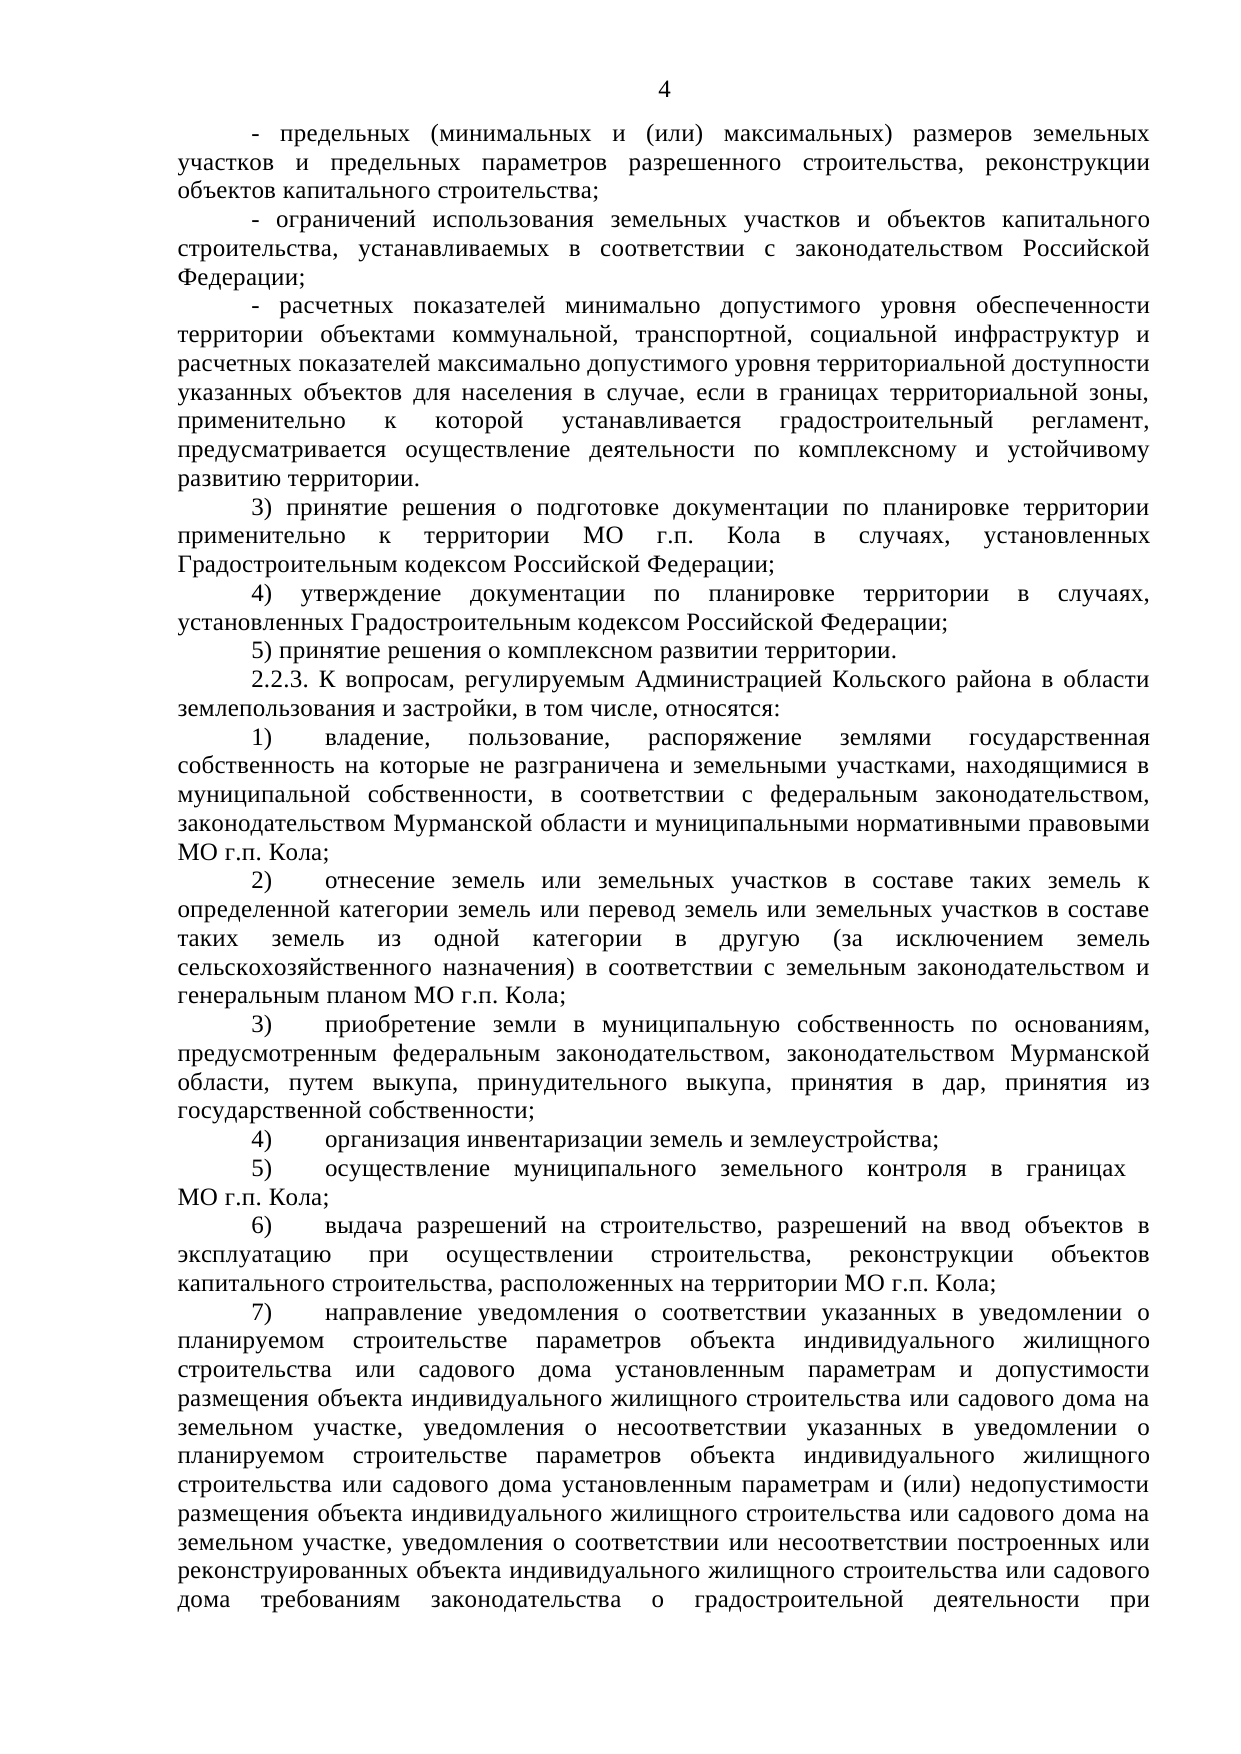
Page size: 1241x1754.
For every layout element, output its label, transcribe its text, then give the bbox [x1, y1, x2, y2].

text 5) принятие решения о комплексном развитии территории. [177, 636, 1152, 664]
text 2.2.3. К вопросам, регулируемым Администрацией Кольского района в области землепользования и застройки, в том числе, относятся: [177, 664, 1152, 722]
text - предельных (минимальных и (или) максимальных) размеров земельных участков и предельных параметров разрешенного строительства, реконструкции объектов капитального строительства; [177, 118, 1152, 204]
list приобретение земли в муниципальную собственность по основаниям, предусмотренным федеральным законодательством, законодательством Мурманской области, путем выкупа, принудительного выкупа, принятия в дар, принятия из государственной собственности; [177, 1009, 1152, 1124]
list владение, пользование, распоряжение землями государственная собственность на которые не разграничена и земельными участками, находящимися в муниципальной собственности, в соответствии с федеральным законодательством, законодательством Мурманской области и муниципальными нормативными правовыми МО г.п. Кола; [177, 722, 1152, 866]
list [177, 1297, 1152, 1613]
list организация инвентаризации земель и землеустройства; [177, 1124, 1152, 1153]
list отнесение земель или земельных участков в составе таких земель к определенной категории земель или перевод земель или земельных участков в составе таких земель из одной категории в другую (за исключением земель сельскохозяйственного назначения) в соответствии с земельным законодательством и генеральным планом МО г.п. Кола; [177, 866, 1152, 1009]
text 4) утверждение документации по планировке территории в случаях, установленных Градостроительным кодексом Российской Федерации; [177, 578, 1152, 636]
text 3) принятие решения о подготовке документации по планировке территории применительно к территории МО г.п. Кола в случаях, установленных Градостроительным кодексом Российской Федерации; [177, 492, 1152, 578]
list осуществление муниципального земельного контроля в границах МО г.п. Кола; [177, 1153, 1152, 1211]
text - ограничений использования земельных участков и объектов капитального строительства, устанавливаемых в соответствии с законодательством Российской Федерации; [177, 204, 1152, 291]
list выдача разрешений на строительство, разрешений на ввод объектов в эксплуатацию при осуществлении строительства, реконструкции объектов капитального строительства, расположенных на территории МО г.п. Кола; [177, 1211, 1152, 1297]
text - расчетных показателей минимально допустимого уровня обеспеченности территории объектами коммунальной, транспортной, социальной инфраструктур и расчетных показателей максимально допустимого уровня территориальной доступности указанных объектов для населения в случае, если в границах территориальной зоны, применительно к которой устанавливается градостроительный регламент, предусматривается осуществление деятельности по комплексному и устойчивому развитию территории. [177, 291, 1152, 492]
